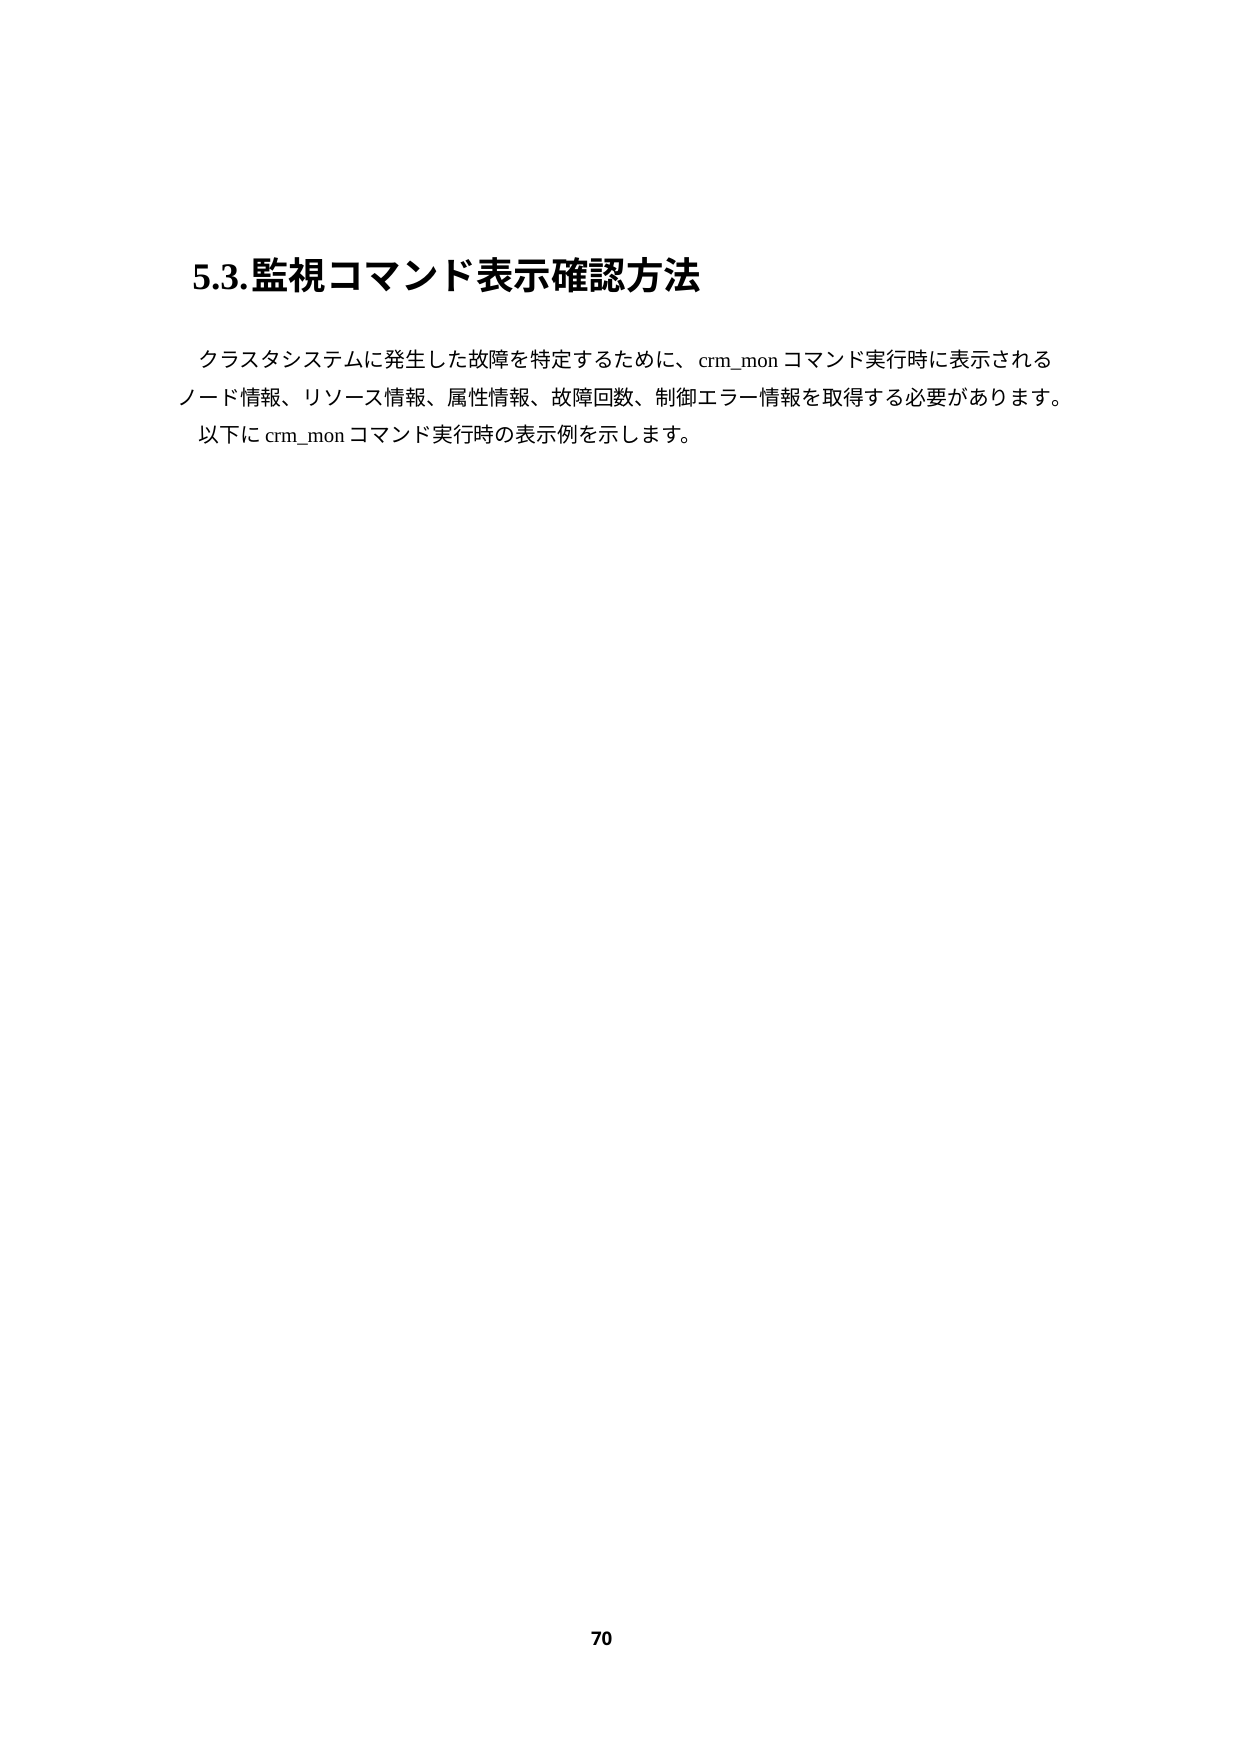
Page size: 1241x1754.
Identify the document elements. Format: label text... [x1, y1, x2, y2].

text 以下にcrm_monコマンド実行時の表示例を示します。 [177, 415, 1054, 453]
subtitle 監視コマンド表示確認方法 [192, 236, 1063, 311]
text クラスタシステムに発生した故障を特定するために、crm_monコマンド実行時に表示されるノード情報、リソース情報、属性情報、故障回数、制御エラー情報を取得する必要があります。 [177, 340, 1054, 415]
